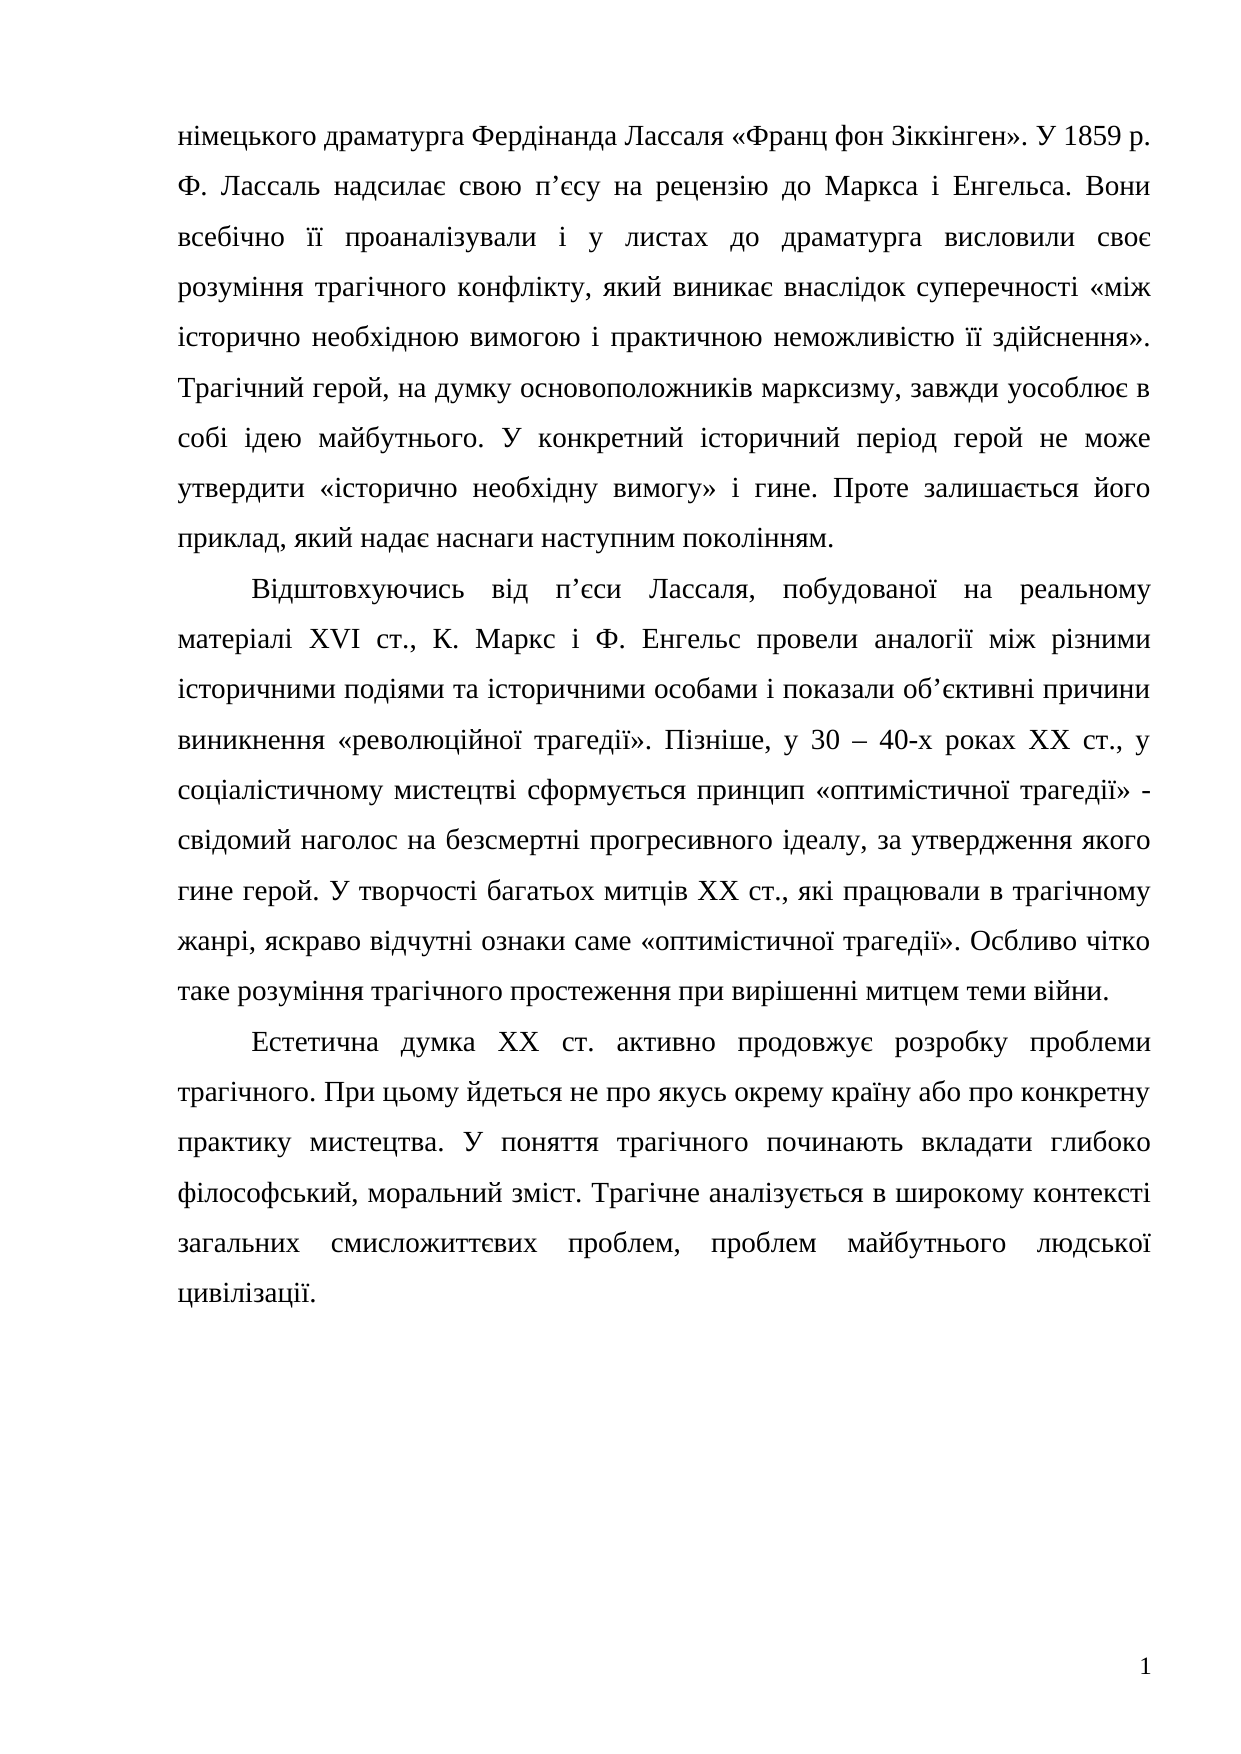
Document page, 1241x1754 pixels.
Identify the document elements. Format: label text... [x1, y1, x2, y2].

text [177, 118, 1152, 554]
text Відштовхуючись від п’єси Лассаля, побудованої на реальному матеріалі XVI ст., К. Маркс і Ф. Енгельс провели аналогії між різними історичними подіями та історичними особами і показали об’єктивні причини виникнення «революційної трагедії». Пізніше, у 30 – 40-х роках ХХ ст., у соціалістичному мистецтві сформується принцип «оптимістичної трагедії» - свідомий наголос на безсмертні прогресивного ідеалу, за утвердження якого гине герой. У творчості багатьох митців ХХ ст., які працювали в трагічному жанрі, яскраво відчутні ознаки саме «оптимістичної трагедії». Осбливо чітко таке розуміння трагічного простеження при вирішенні митцем теми війни. [177, 571, 1152, 1007]
text Естетична думка ХХ ст. активно продовжує розробку проблеми трагічного. При цьому йдеться не про якусь окрему країну або про конкретну практику мистецтва. У поняття трагічного починають вкладати глибоко філософський, моральний зміст. Трагічне аналізується в широкому контексті загальних смисложиттєвих проблем, проблем майбутнього людської цивілізації. [177, 1024, 1152, 1309]
